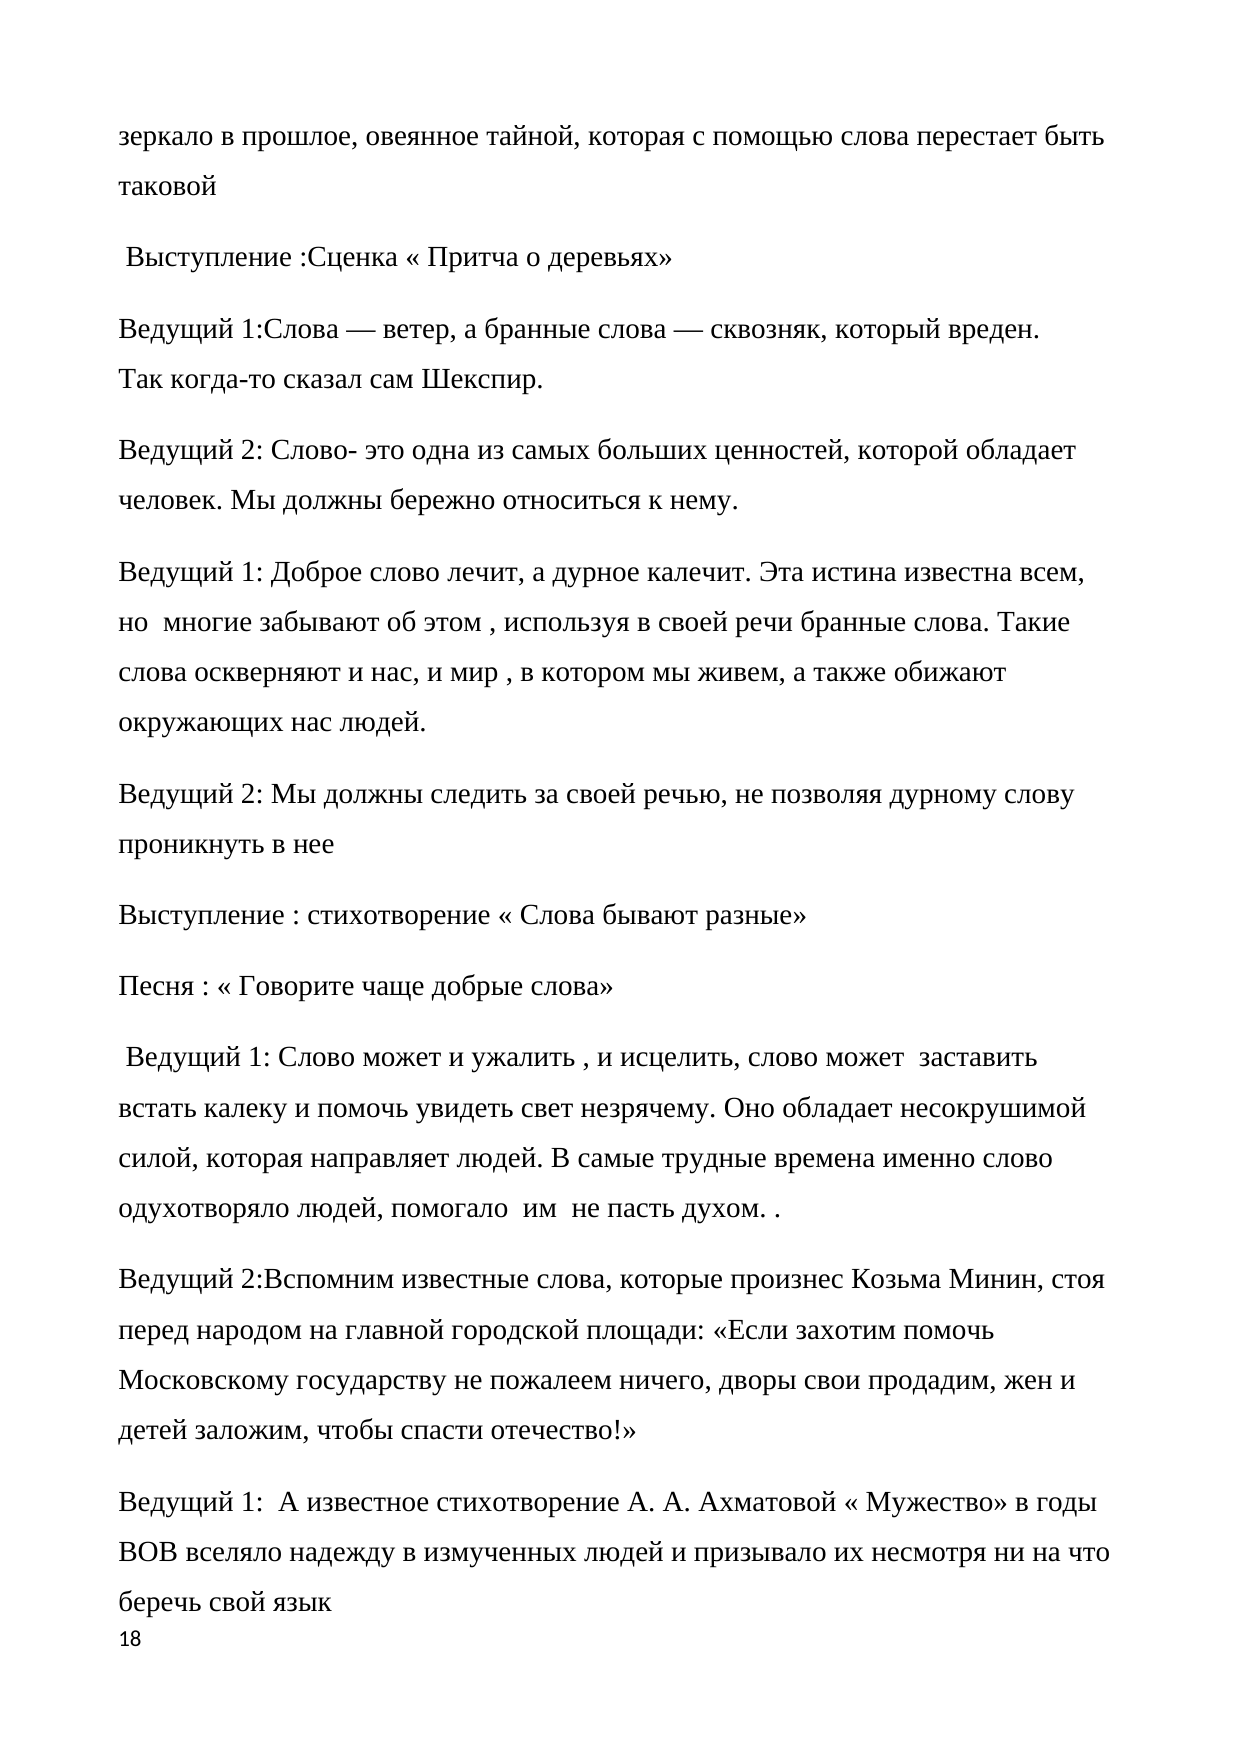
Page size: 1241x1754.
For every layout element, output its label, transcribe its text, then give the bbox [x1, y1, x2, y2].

text Выступление :Сценка « Притча о деревьях» [118, 239, 1122, 273]
text Песня : « Говорите чаще добрые слова» [118, 968, 1122, 1002]
text Ведущий 2: Слово- это одна из самых больших ценностей, которой обладает человек. Мы должны бережно относиться к нему. [118, 432, 1122, 516]
text Так когда-то сказал сам Шекспир. [118, 361, 1122, 394]
text Ведущий 1:Слова — ветер, а бранные слова — сквозняк, который вреден. [118, 311, 1122, 344]
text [118, 118, 1122, 202]
text Ведущий 1: Доброе слово лечит, а дурное калечит. Эта истина известна всем, но многие забывают об этом , используя в своей речи бранные слова. Такие слова оскверняют и нас, и мир , в котором мы живем, а также обижают окружающих нас людей. [118, 554, 1122, 738]
text Выступление : стихотворение « Слова бывают разные» [118, 897, 1122, 931]
text Ведущий 2:Вспомним известные слова, которые произнес Козьма Минин, стоя перед народом на главной городской площади: «Если захотим помочь Московскому государству не пожалеем ничего, дворы свои продадим, жен и детей заложим, чтобы спасти отечество!» [118, 1262, 1122, 1446]
text Ведущий 1: А известное стихотворение А. А. Ахматовой « Мужество» в годы ВОВ вселяло надежду в измученных людей и призывало их несмотря ни на что беречь свой язык [118, 1484, 1122, 1618]
text Ведущий 1: Слово может и ужалить , и исцелить, слово может заставить встать калеку и помочь увидеть свет незрячему. Оно обладает несокрушимой силой, которая направляет людей. В самые трудные времена именно слово одухотворяло людей, помогало им не пасть духом. . [118, 1039, 1122, 1224]
text Ведущий 2: Мы должны следить за своей речью, не позволяя дурному слову проникнуть в нее [118, 776, 1122, 859]
